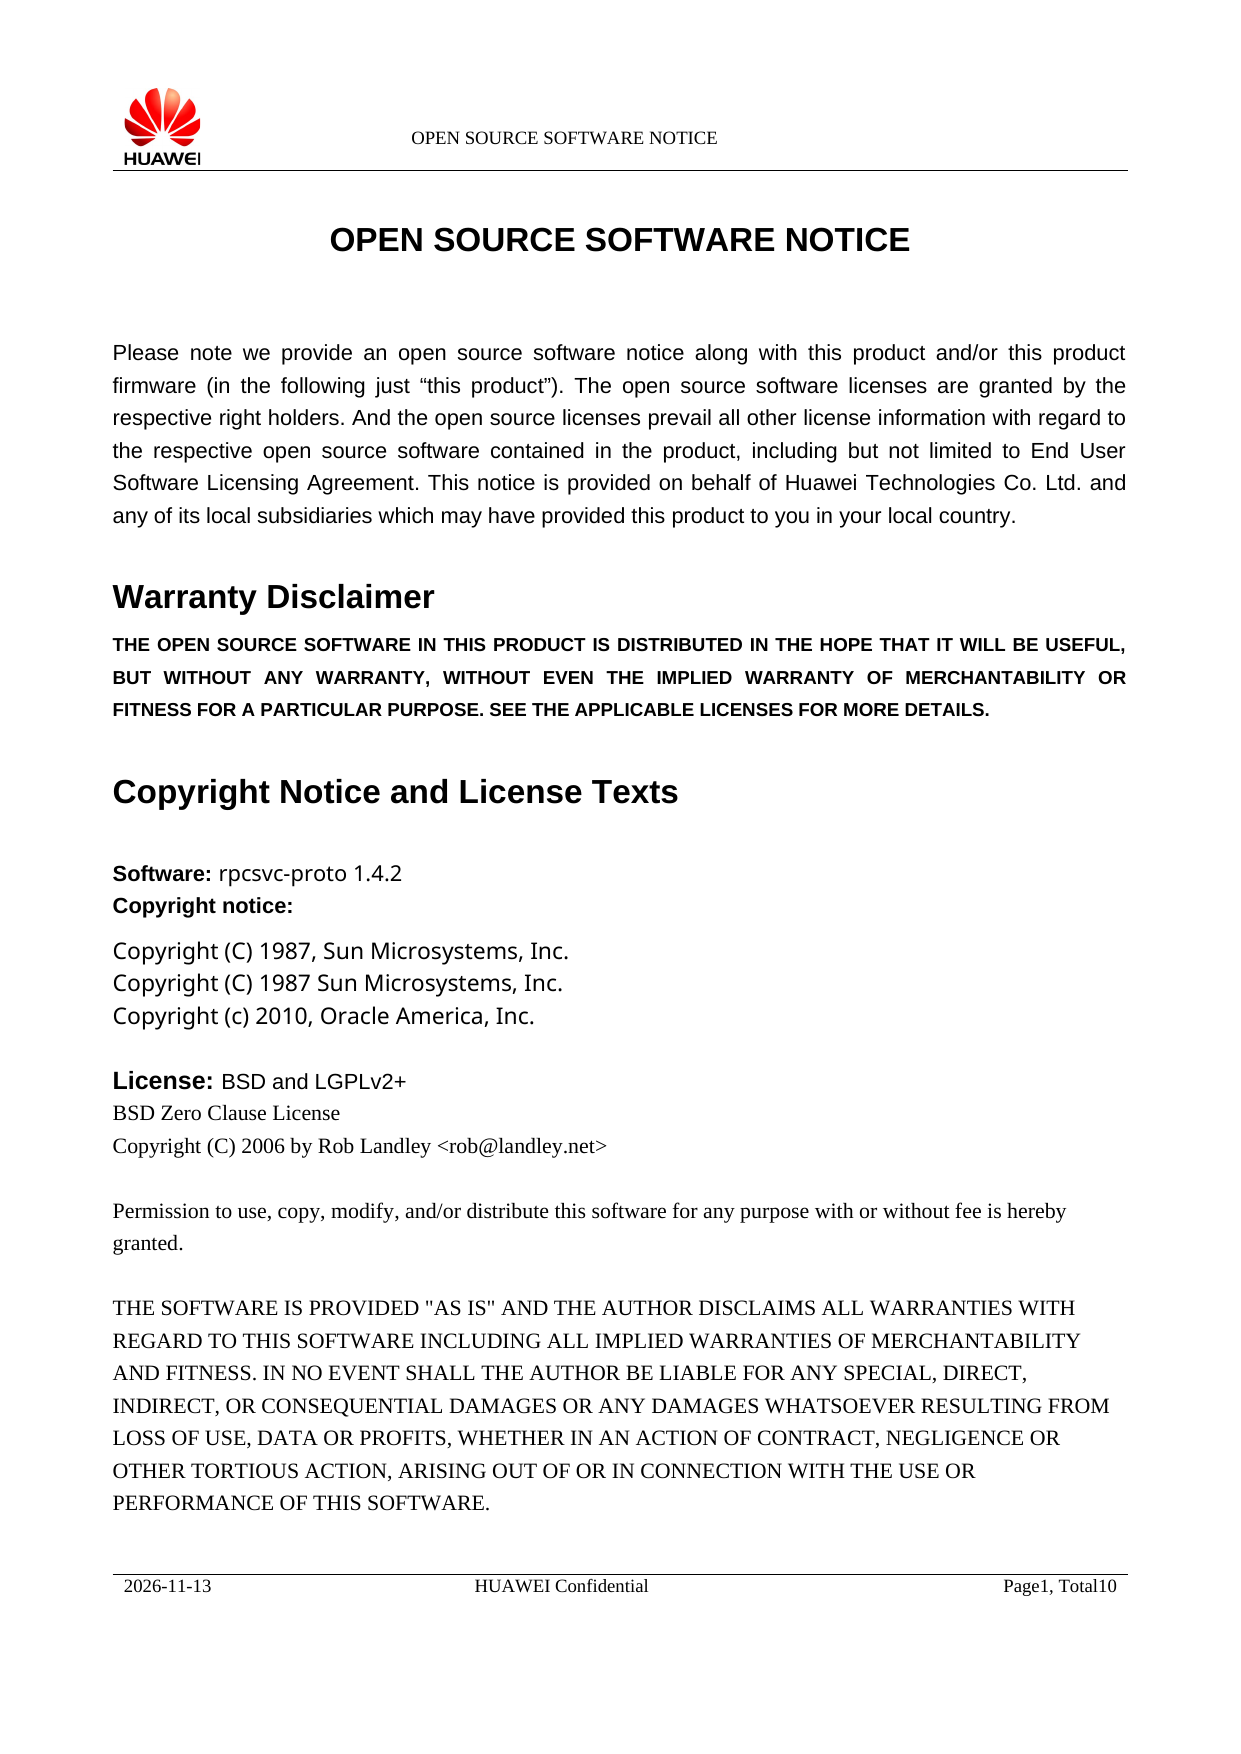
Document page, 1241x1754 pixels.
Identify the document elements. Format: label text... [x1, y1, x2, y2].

text Copyright Notice and License Texts [112, 759, 1128, 824]
picture [124, 88, 201, 165]
text Please note we provide an open source software notice along with this product and/or this product firmware (in the following just “this product”). The open source software licenses are granted by the respective right holders. And the open source licenses prevail all other license information with regard to the respective open source software contained in the product, including but not limited to End User Software Licensing Agreement. This notice is provided on behalf of Huawei Technologies Co. Ltd. and any of its local subsidiaries which may have provided this product to you in your local country. [112, 336, 1128, 531]
text Warranty Disclaimer [112, 564, 1128, 629]
text License: BSD and LGPLv2+ [112, 1064, 1128, 1096]
text Copyright (C) 1987, Sun Microsystems, Inc. Copyright (C) 1987 Sun Microsystems, Inc. Copyright (c) 2010, Oracle America, Inc. [112, 934, 1128, 1064]
text The open source software in this product is distributed in the hope that it will be useful, but WITHOUT ANY WARRANTY, without even the implied warranty of MERCHANTABILITY or FITNESS FOR A PARTICULAR PURPOSE. See the applicable licenses for more details. [112, 629, 1128, 726]
text Copyright notice: [112, 889, 1128, 921]
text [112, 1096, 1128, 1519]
title Software: rpcsvc-proto 1.4.2 [112, 856, 1128, 889]
text OPEN SOURCE SOFTWARE NOTICE [112, 206, 1128, 271]
